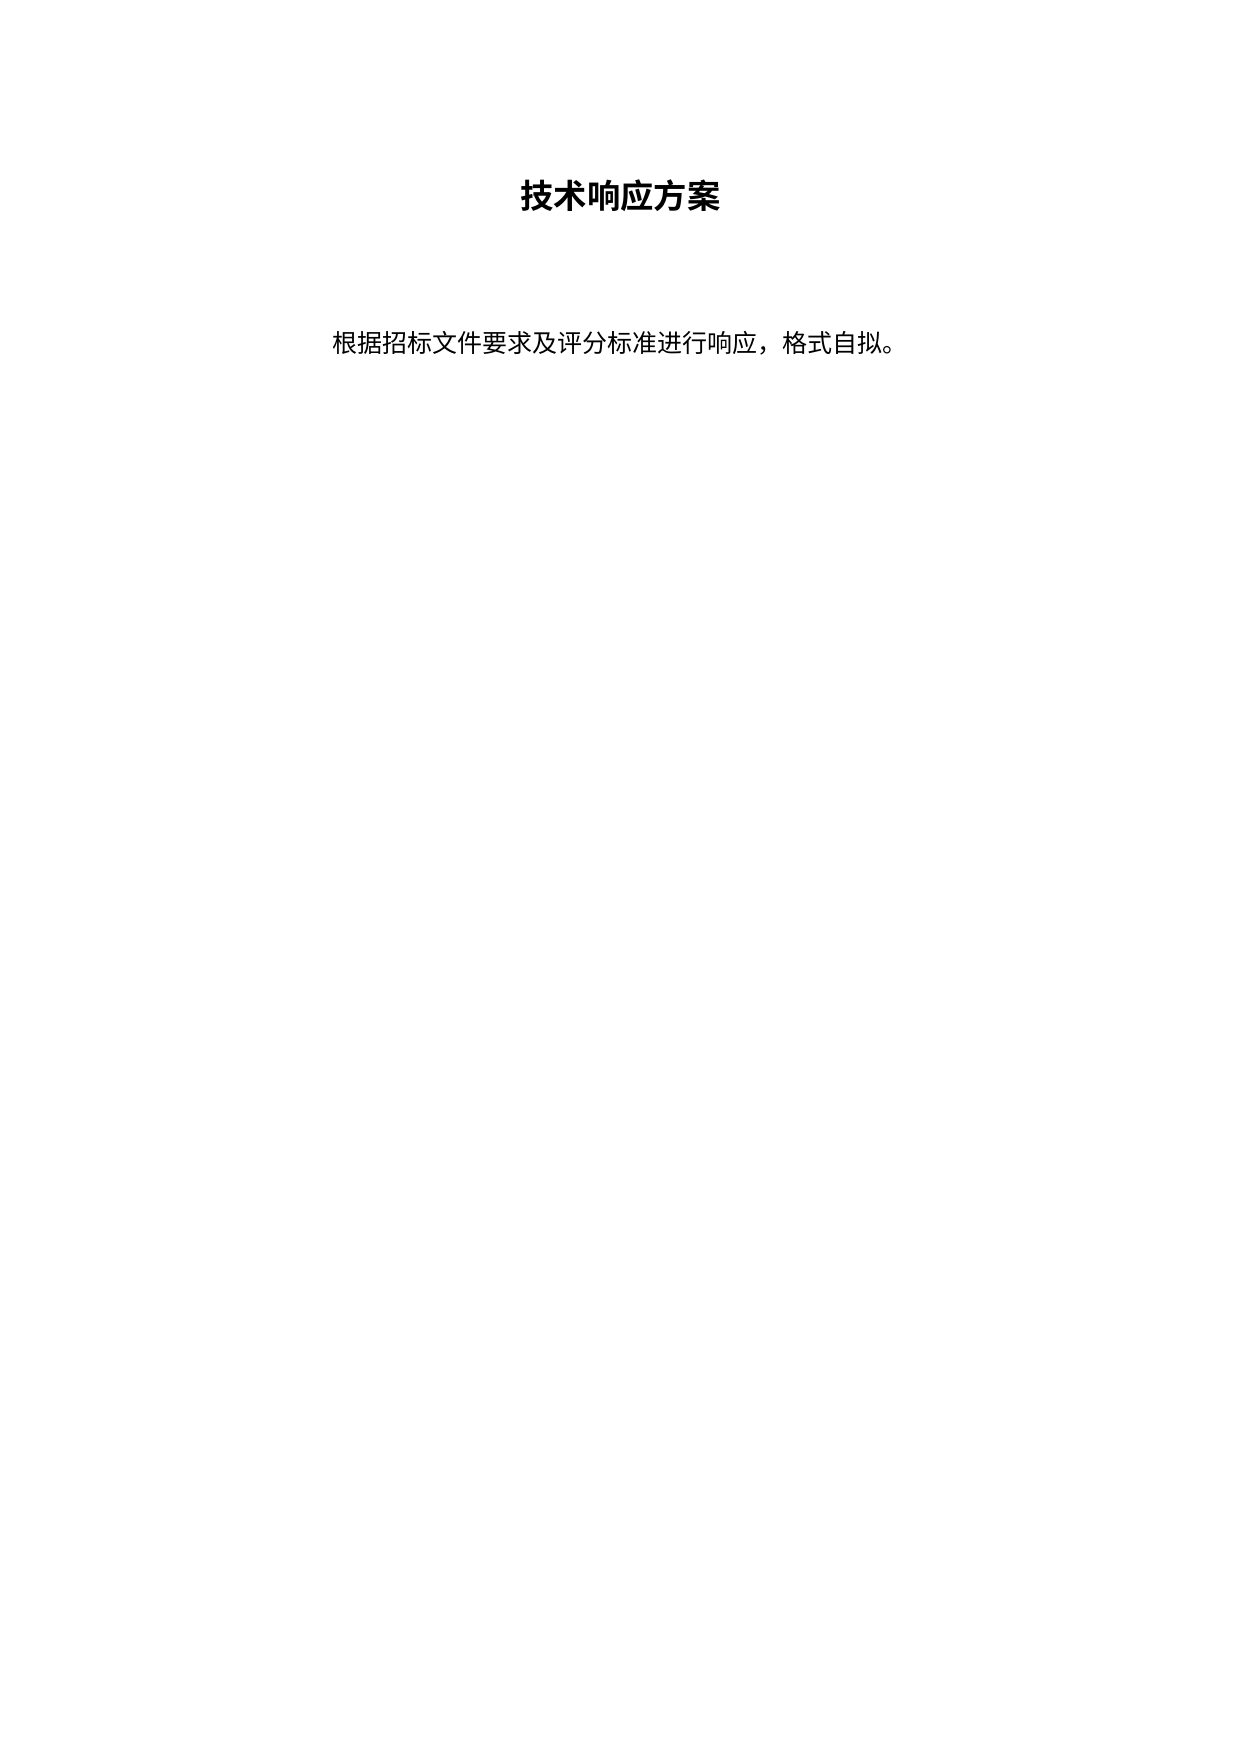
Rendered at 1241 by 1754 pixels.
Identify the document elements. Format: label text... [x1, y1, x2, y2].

text 根据招标文件要求及评分标准进行响应，格式自拟。 [187, 309, 1053, 374]
text 技术响应方案 [187, 162, 1053, 227]
